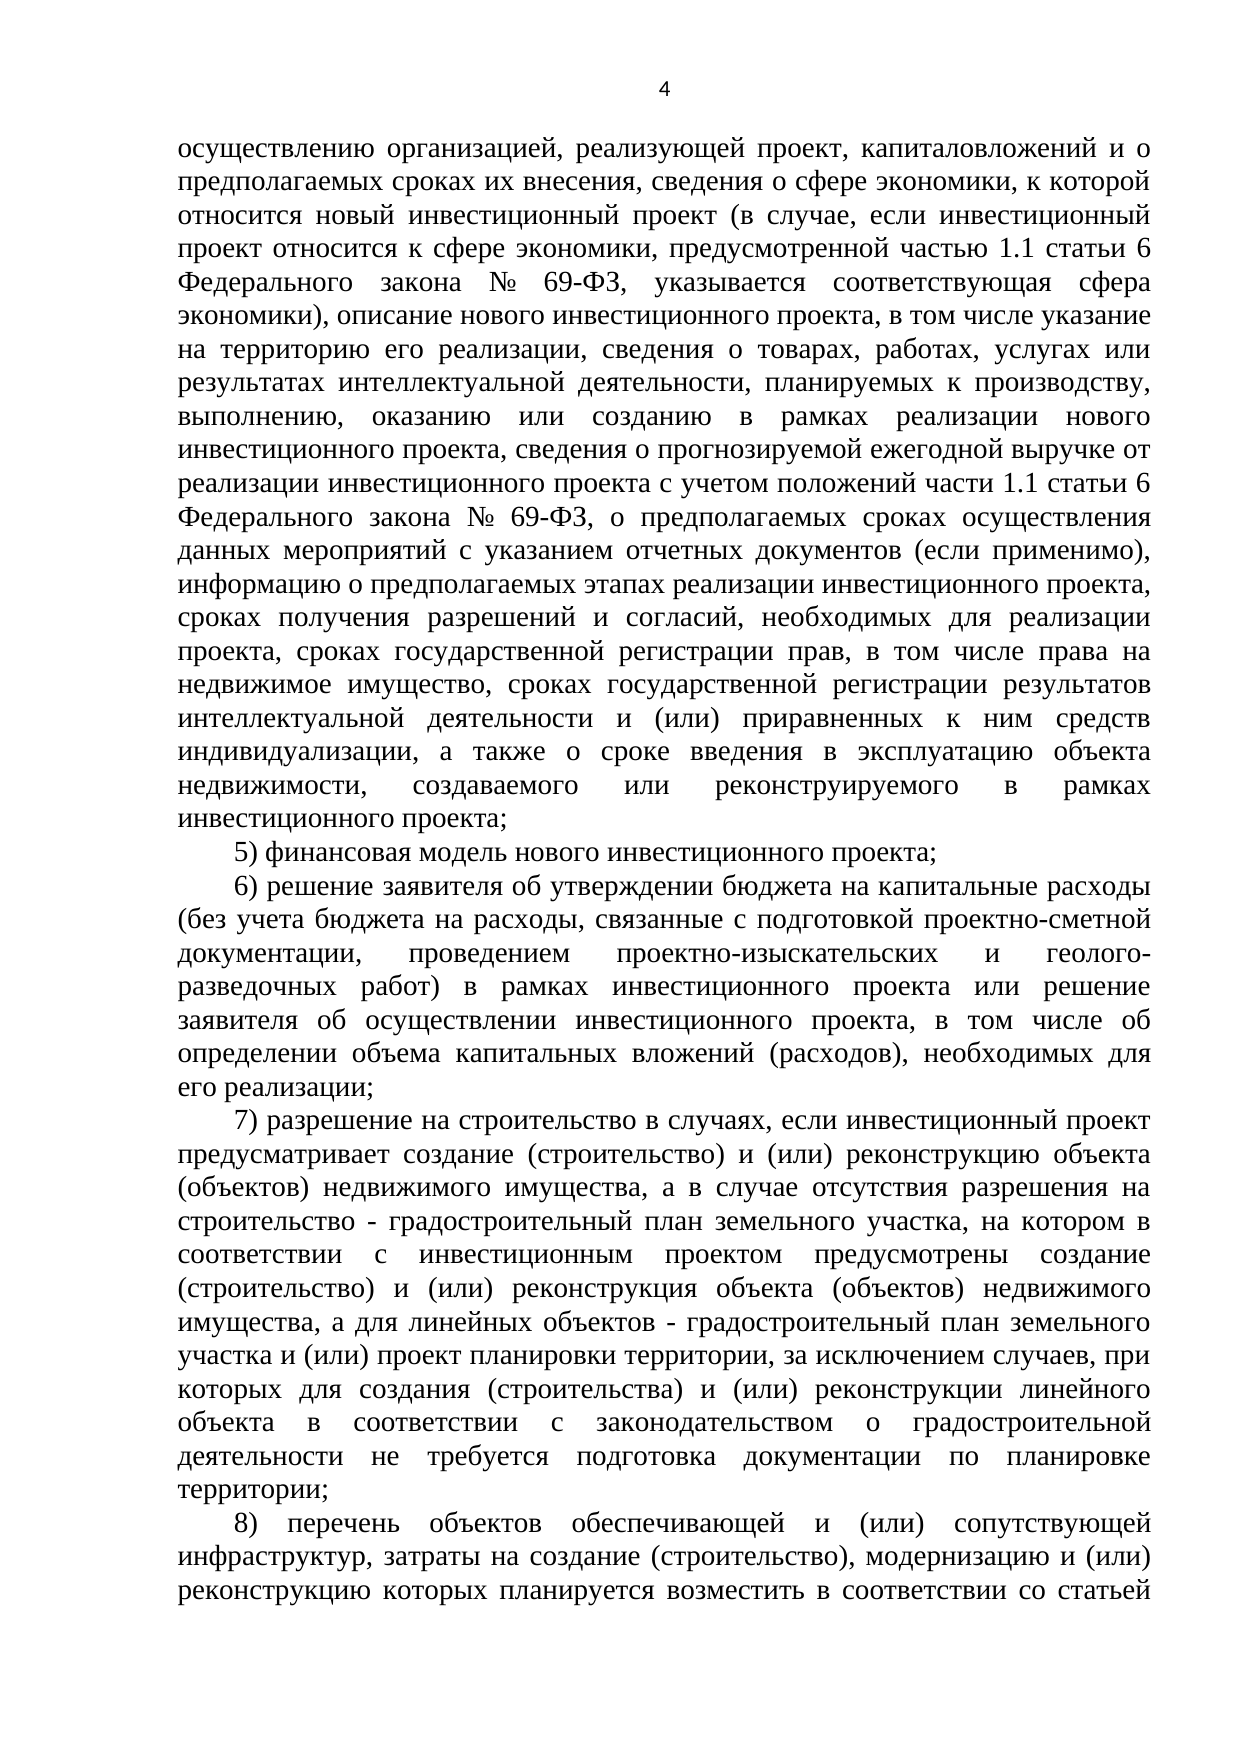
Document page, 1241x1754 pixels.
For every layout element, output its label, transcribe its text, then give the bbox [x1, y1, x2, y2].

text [177, 1505, 1152, 1606]
text 7) разрешение на строительство в случаях, если инвестиционный проект предусматривает создание (строительство) и (или) реконструкцию объекта (объектов) недвижимого имущества, а в случае отсутствия разрешения на строительство - градостроительный план земельного участка, на котором в соответствии с инвестиционным проектом предусмотрены создание (строительство) и (или) реконструкция объекта (объектов) недвижимого имущества, а для линейных объектов - градостроительный план земельного участка и (или) проект планировки территории, за исключением случаев, при которых для создания (строительства) и (или) реконструкции линейного объекта в соответствии с законодательством о градостроительной деятельности не требуется подготовка документации по планировке территории; [177, 1102, 1152, 1505]
text 6) решение заявителя об утверждении бюджета на капитальные расходы (без учета бюджета на расходы, связанные с подготовкой проектно-сметной документации, проведением проектно-изыскательских и геолого-разведочных работ) в рамках инвестиционного проекта или решение заявителя об осуществлении инвестиционного проекта, в том числе об определении объема капитальных вложений (расходов), необходимых для его реализации; [177, 868, 1152, 1102]
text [177, 130, 1152, 834]
text 5) финансовая модель нового инвестиционного проекта; [177, 834, 1152, 868]
